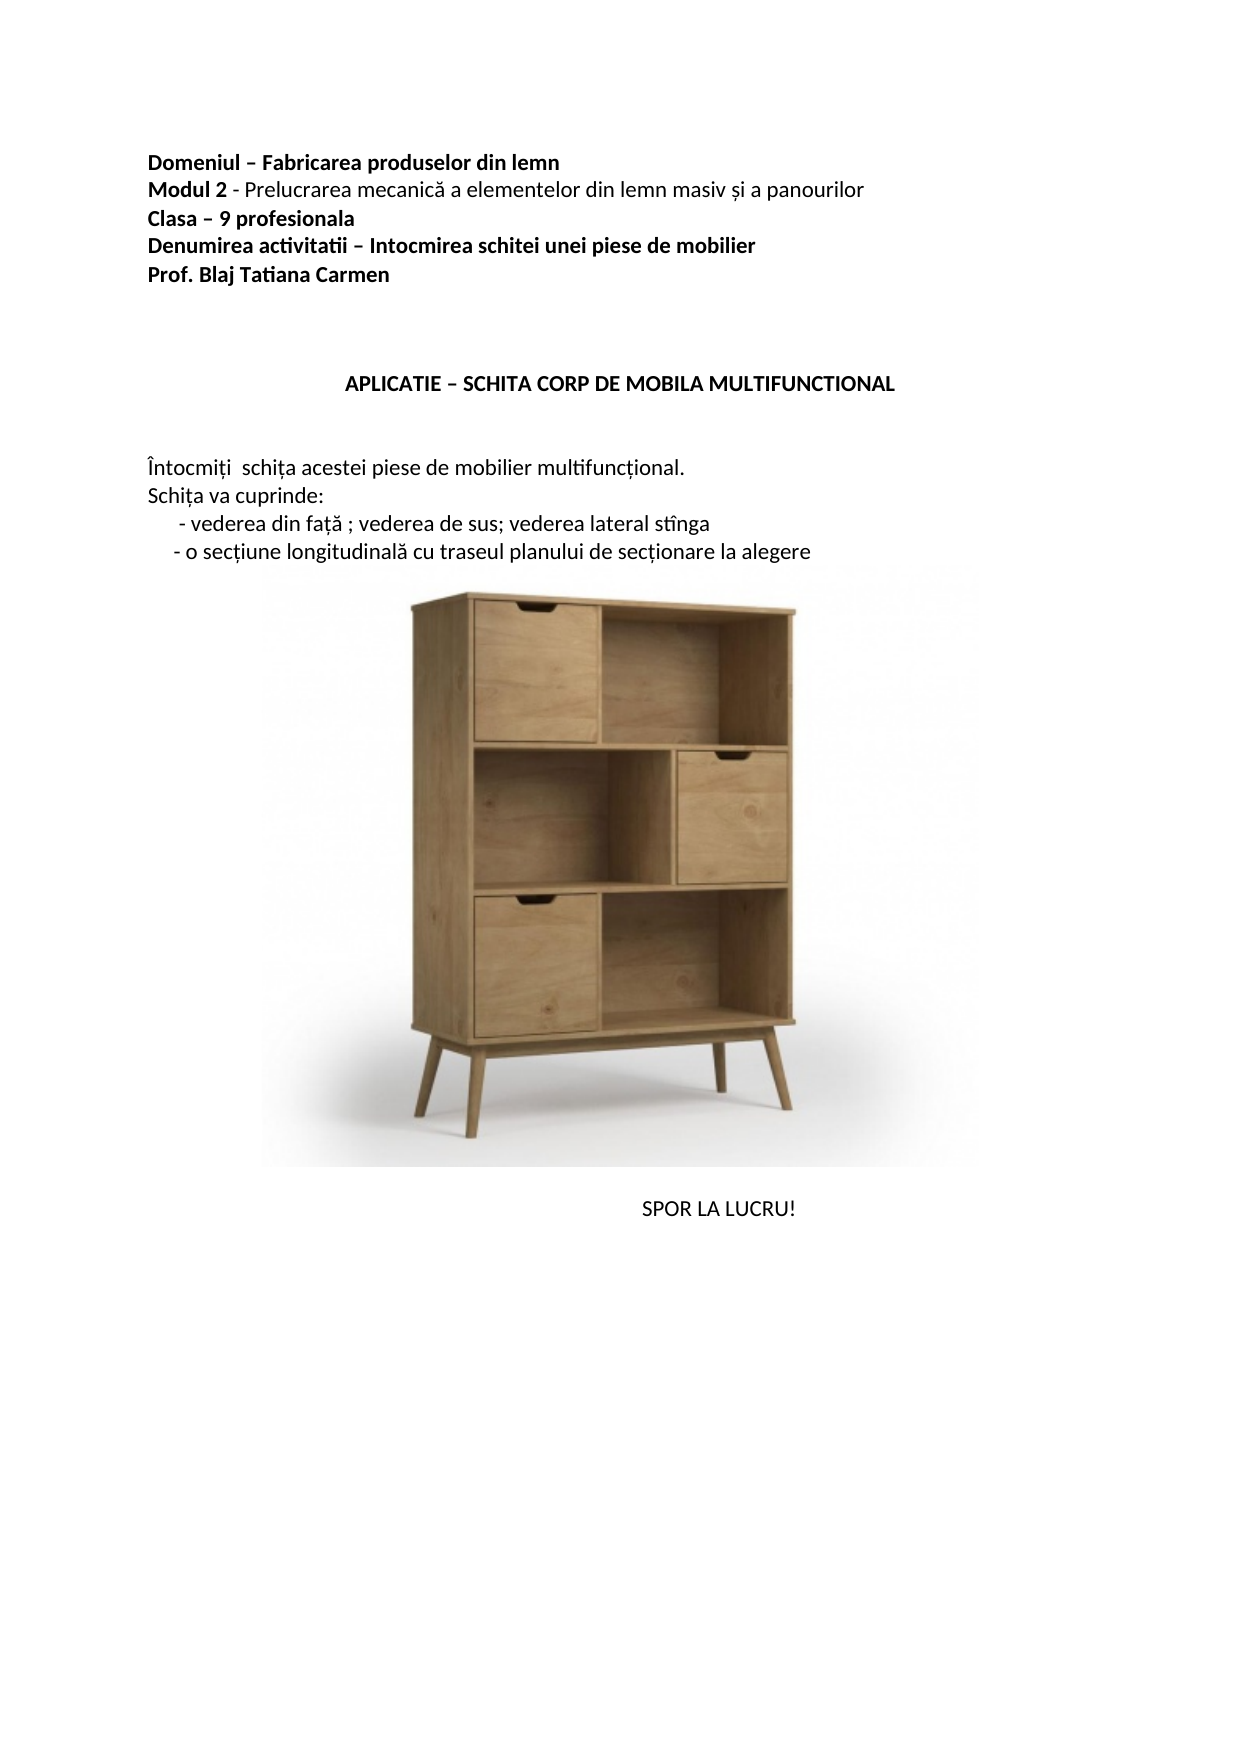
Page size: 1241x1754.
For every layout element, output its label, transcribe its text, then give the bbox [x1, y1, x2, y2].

text Domeniul – Fabricarea produselor din lemn [148, 148, 1093, 176]
text SPOR LA LUCRU! [148, 1194, 1093, 1222]
text APLICATIE – SCHITA CORP DE MOBILA MULTIFUNCTIONAL [148, 369, 1093, 397]
text - vederea din față ; vederea de sus; vederea lateral stînga [148, 509, 1093, 537]
text Modul 2 - Prelucrarea mecanică a elementelor din lemn masiv și a panourilor [148, 176, 1093, 204]
picture [261, 565, 979, 1167]
text Clasa – 9 profesionala [148, 204, 1093, 232]
text Denumirea activitatii – Intocmirea schitei unei piese de mobilier [148, 232, 1093, 260]
text - o secțiune longitudinală cu traseul planului de secționare la alegere [148, 537, 1093, 565]
text Schița va cuprinde: [148, 481, 1093, 509]
text Prof. Blaj Tatiana Carmen [148, 260, 1093, 288]
text Întocmiți schița acestei piese de mobilier multifuncțional. [148, 453, 1093, 481]
